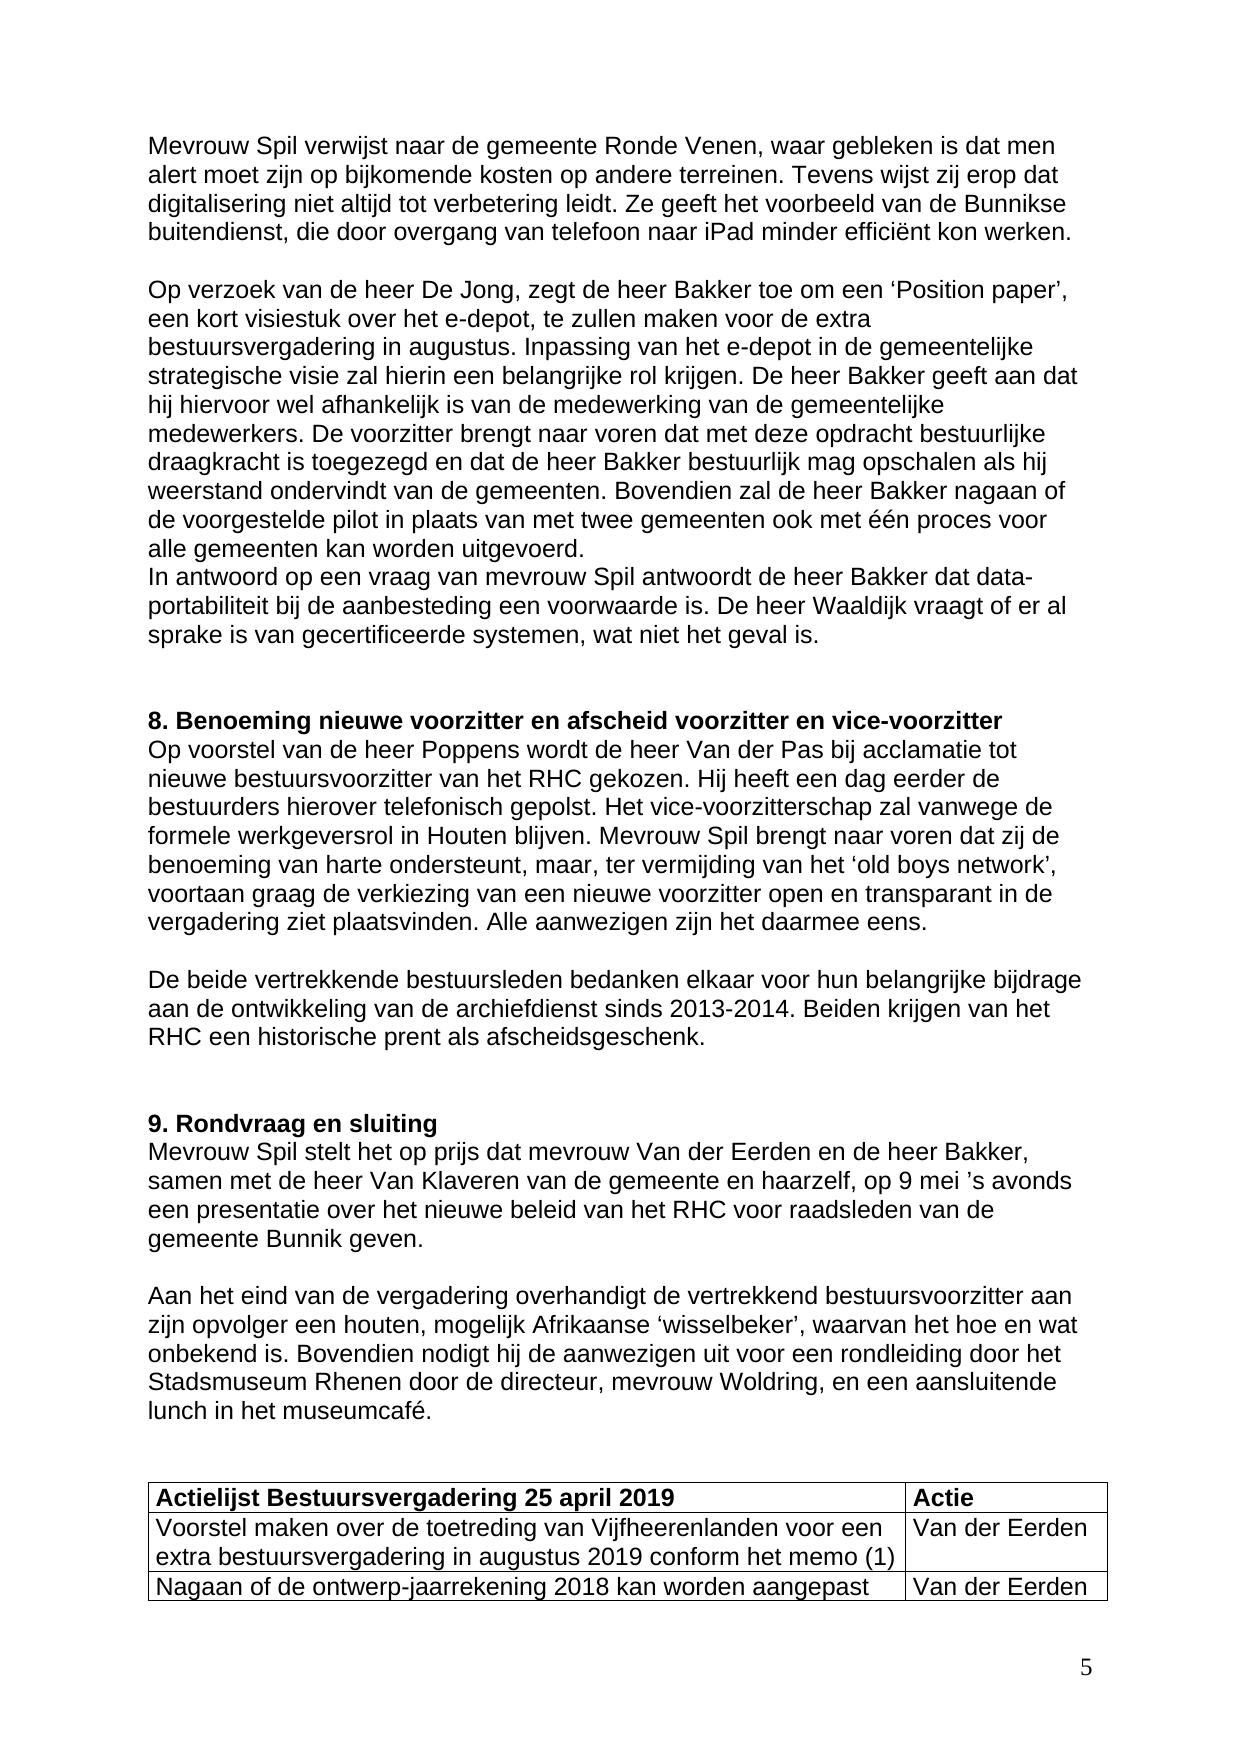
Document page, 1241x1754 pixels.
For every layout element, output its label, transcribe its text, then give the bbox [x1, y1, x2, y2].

text De beide vertrekkende bestuursleden bedanken elkaar voor hun belangrijke bijdrage aan de ontwikkeling van de archiefdienst sinds 2013-2014. Beiden krijgen van het RHC een historische prent als afscheidsgeschenk. [148, 965, 1093, 1051]
table_cell Voorstel maken over de toetreding van Vijfheerenlanden voor een extra bestuursvergadering in augustus 2019 conform het memo (1) [149, 1513, 905, 1571]
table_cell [149, 1572, 905, 1600]
text Op verzoek van de heer De Jong, zegt de heer Bakker toe om een ‘Position paper’, een kort visiestuk over het e-depot, te zullen maken voor de extra bestuursvergadering in augustus. Inpassing van het e-depot in de gemeentelijke strategische visie zal hierin een belangrijke rol krijgen. De heer Bakker geeft aan dat hij hiervoor wel afhankelijk is van de medewerking van de gemeentelijke medewerkers. De voorzitter brengt naar voren dat met deze opdracht bestuurlijke draagkracht is toegezegd en dat de heer Bakker bestuurlijk mag opschalen als hij weerstand ondervindt van de gemeenten. Bovendien zal de heer Bakker nagaan of de voorgestelde pilot in plaats van met twee gemeenten ook met één proces voor alle gemeenten kan worden uitgevoerd. [148, 275, 1093, 562]
text Mevrouw Spil stelt het op prijs dat mevrouw Van der Eerden en de heer Bakker, samen met de heer Van Klaveren van de gemeente en haarzelf, op 9 mei ’s avonds een presentatie over het nieuwe beleid van het RHC voor raadsleden van de gemeente Bunnik geven. [148, 1137, 1093, 1252]
text In antwoord op een vraag van mevrouw Spil antwoordt de heer Bakker dat data-portabiliteit bij de aanbesteding een voorwaarde is. De heer Waaldijk vraagt of er al sprake is van gecertificeerde systemen, wat niet het geval is. [148, 562, 1093, 648]
text 9. Rondvraag en sluiting [148, 1108, 1093, 1137]
table_header Actie [906, 1483, 1107, 1512]
text Op voorstel van de heer Poppens wordt de heer Van der Pas bij acclamatie tot nieuwe bestuursvoorzitter van het RHC gekozen. Hij heeft een dag eerder de bestuurders hierover telefonisch gepolst. Het vice-voorzitterschap zal vanwege de formele werkgeversrol in Houten blijven. Mevrouw Spil brengt naar voren dat zij de benoeming van harte ondersteunt, maar, ter vermijding van het ‘old boys network’, voortaan graag de verkiezing van een nieuwe voorzitter open en transparant in de vergadering ziet plaatsvinden. Alle aanwezigen zijn het daarmee eens. [148, 735, 1093, 936]
text Aan het eind van de vergadering overhandigt de vertrekkend bestuursvoorzitter aan zijn opvolger een houten, mogelijk Afrikaanse ‘wisselbeker’, waarvan het hoe en wat onbekend is. Bovendien nodigt hij de aanwezigen uit voor een rondleiding door het Stadsmuseum Rhenen door de directeur, mevrouw Woldring, en een aansluitende lunch in het museumcafé. [148, 1281, 1093, 1425]
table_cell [906, 1572, 1107, 1600]
table_cell Van der Eerden [906, 1513, 1107, 1571]
table_header Actielijst Bestuursvergadering 25 april 2019 [149, 1483, 905, 1512]
text Mevrouw Spil verwijst naar de gemeente Ronde Venen, waar gebleken is dat men alert moet zijn op bijkomende kosten op andere terreinen. Tevens wijst zij erop dat digitalisering niet altijd tot verbetering leidt. Ze geeft het voorbeeld van de Bunnikse buitendienst, die door overgang van telefoon naar iPad minder efficiënt kon werken. [148, 131, 1093, 246]
text 8. Benoeming nieuwe voorzitter en afscheid voorzitter en vice-voorzitter [148, 706, 1093, 735]
